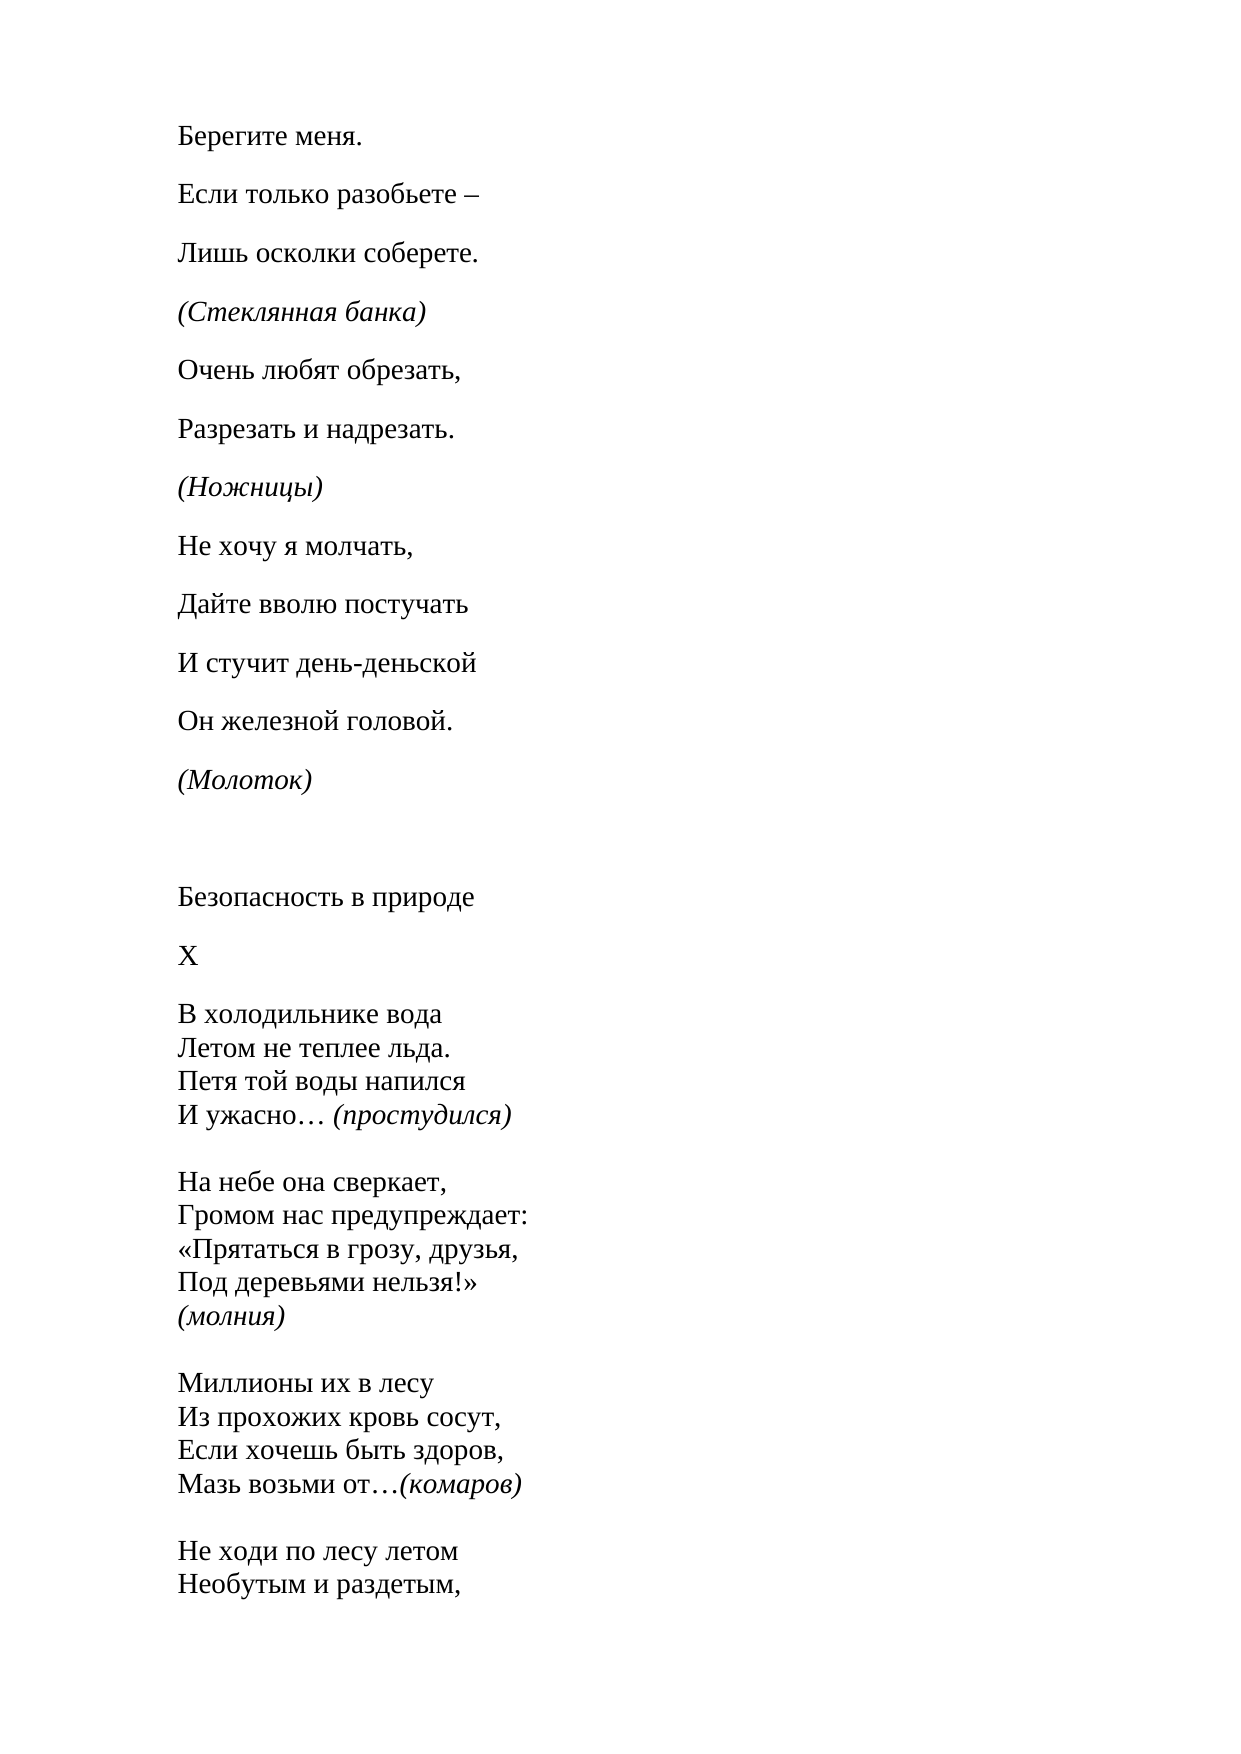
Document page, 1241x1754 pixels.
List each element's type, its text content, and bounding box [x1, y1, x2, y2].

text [177, 996, 1152, 1600]
text (Молоток) [177, 762, 1152, 796]
text (Стеклянная банка) [177, 294, 1152, 327]
text Если только разобьете – [177, 177, 1152, 210]
text И стучит день-деньской [177, 645, 1152, 678]
text Не хочу я молчать, [177, 528, 1152, 561]
text Разрезать и надрезать. [177, 411, 1152, 444]
text Дайте вволю постучать [177, 586, 1152, 620]
text Очень любят обрезать, [177, 352, 1152, 386]
text Х [177, 938, 1152, 971]
text Берегите меня. [177, 118, 1152, 152]
text Безопасность в природе [177, 879, 1152, 913]
text (Ножницы) [177, 469, 1152, 503]
text Лишь осколки соберете. [177, 235, 1152, 269]
text Он железной головой. [177, 703, 1152, 737]
